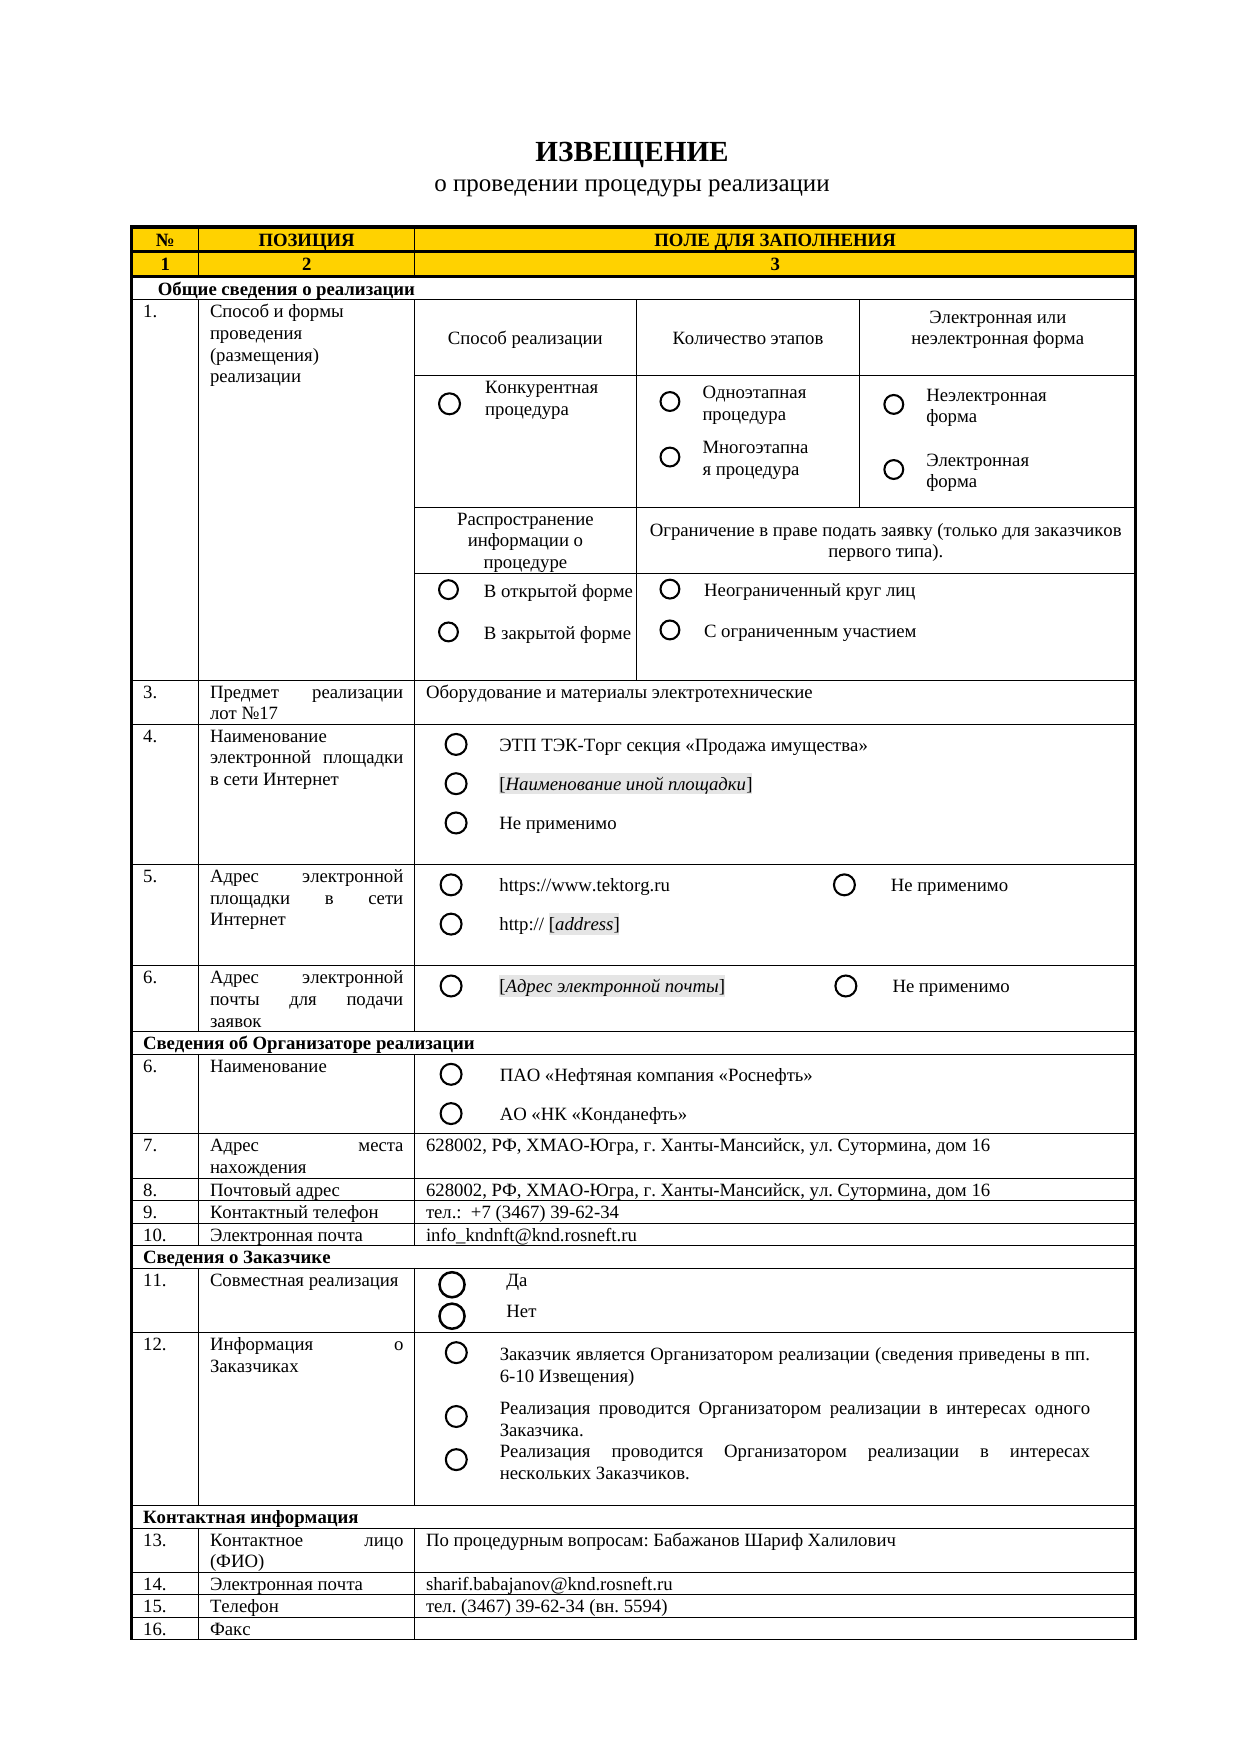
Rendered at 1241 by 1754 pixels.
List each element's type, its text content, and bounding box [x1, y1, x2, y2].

table_cell [133, 1573, 198, 1594]
table_cell 1 [133, 253, 198, 275]
table_cell Общие сведения о реализации [133, 278, 1134, 299]
table_cell Оборудование и материалы электротехнические [415, 681, 1134, 724]
table_cell Способ и формы проведения (размещения) реализации [199, 300, 414, 679]
table_cell [637, 574, 1134, 679]
table_cell [133, 865, 198, 965]
table_cell Адрес места нахождения [199, 1134, 414, 1177]
table_cell Распространение информации о процедуре [415, 508, 636, 572]
table_cell 2 [199, 253, 414, 275]
table_cell [133, 725, 198, 864]
text Извещение [130, 134, 1134, 168]
table_header ПОЛЕ ДЛЯ ЗАПОЛНЕНИЯ [415, 229, 1134, 250]
table_cell [133, 300, 198, 679]
table_cell [860, 376, 1134, 507]
table_cell Ограничение в праве подать заявку (только для заказчиков первого типа). [637, 508, 1134, 572]
table_cell Количество этапов [637, 300, 859, 375]
table_cell [133, 1595, 198, 1617]
table_cell Электронная почта [199, 1573, 414, 1594]
table_cell Информация о Заказчиках [199, 1333, 414, 1505]
table_cell [133, 1055, 198, 1133]
table_cell sharif.babajanov@knd.rosneft.ru [415, 1573, 1134, 1594]
table_cell Способ реализации [415, 300, 636, 375]
table_cell [133, 1201, 198, 1223]
table_cell 3 [415, 253, 1134, 275]
table_cell [133, 1269, 198, 1332]
table_cell [415, 966, 1134, 1031]
table_cell Телефон [199, 1595, 414, 1617]
table_cell [133, 1224, 198, 1245]
table_cell [415, 1618, 1134, 1639]
table_cell Наименование [199, 1055, 414, 1133]
table_cell Контактное лицо (ФИО) [199, 1529, 414, 1572]
table_header № [133, 229, 198, 250]
table_cell Предмет реализации лот №17 [199, 681, 414, 724]
table_cell Сведения о Заказчике [133, 1246, 1134, 1268]
table_cell Контактная информация [133, 1506, 1134, 1527]
table_cell [133, 1179, 198, 1200]
table_cell Адрес электронной почты для подачи заявок [199, 966, 414, 1031]
table_cell Сведения об Организаторе реализации [133, 1032, 1134, 1054]
table_cell [415, 1269, 437, 1332]
table_cell Почтовый адрес [199, 1179, 414, 1200]
table_cell Электронная почта [199, 1224, 414, 1245]
table_cell [467, 1055, 1134, 1133]
table_header ПОЗИЦИЯ [199, 229, 414, 250]
table_cell [637, 376, 859, 507]
table_cell Факс [199, 1618, 414, 1639]
table_cell [415, 725, 1134, 864]
table_cell Контактный телефон [199, 1201, 414, 1223]
table_cell [415, 1055, 439, 1133]
table_cell Электронная или неэлектронная форма [860, 300, 1134, 375]
table_cell [133, 1134, 198, 1177]
table_cell Совместная реализация [199, 1269, 414, 1332]
text о проведении процедуры реализации [130, 168, 1134, 197]
table_cell [415, 574, 636, 679]
table_cell 628002, РФ, ХМАО-Югра, г. Ханты-Мансийск, ул. Сутормина, дом 16 [415, 1134, 1134, 1177]
table_cell [133, 1618, 198, 1639]
table_cell Адрес электронной площадки в сети Интернет [199, 865, 414, 965]
table_cell тел. (3467) 39-62-34 (вн. 5594) [415, 1595, 1134, 1617]
table_cell info_kndnft@knd.rosneft.ru [415, 1224, 1134, 1245]
table_cell [415, 865, 1134, 965]
table_cell [133, 966, 198, 1031]
table_cell [415, 1333, 1134, 1505]
table_cell [415, 376, 636, 507]
table_cell [133, 1529, 198, 1572]
table_cell [468, 1269, 1134, 1332]
table_cell [133, 681, 198, 724]
table_cell По процедурным вопросам: Бабажанов Шариф Халилович [415, 1529, 1134, 1572]
table_cell тел.: +7 (3467) 39-62-34 [415, 1201, 1134, 1223]
table_cell 628002, РФ, ХМАО-Югра, г. Ханты-Мансийск, ул. Сутормина, дом 16 [415, 1179, 1134, 1200]
table_cell Наименование электронной площадки в сети Интернет [199, 725, 414, 864]
table_cell [133, 1333, 198, 1505]
